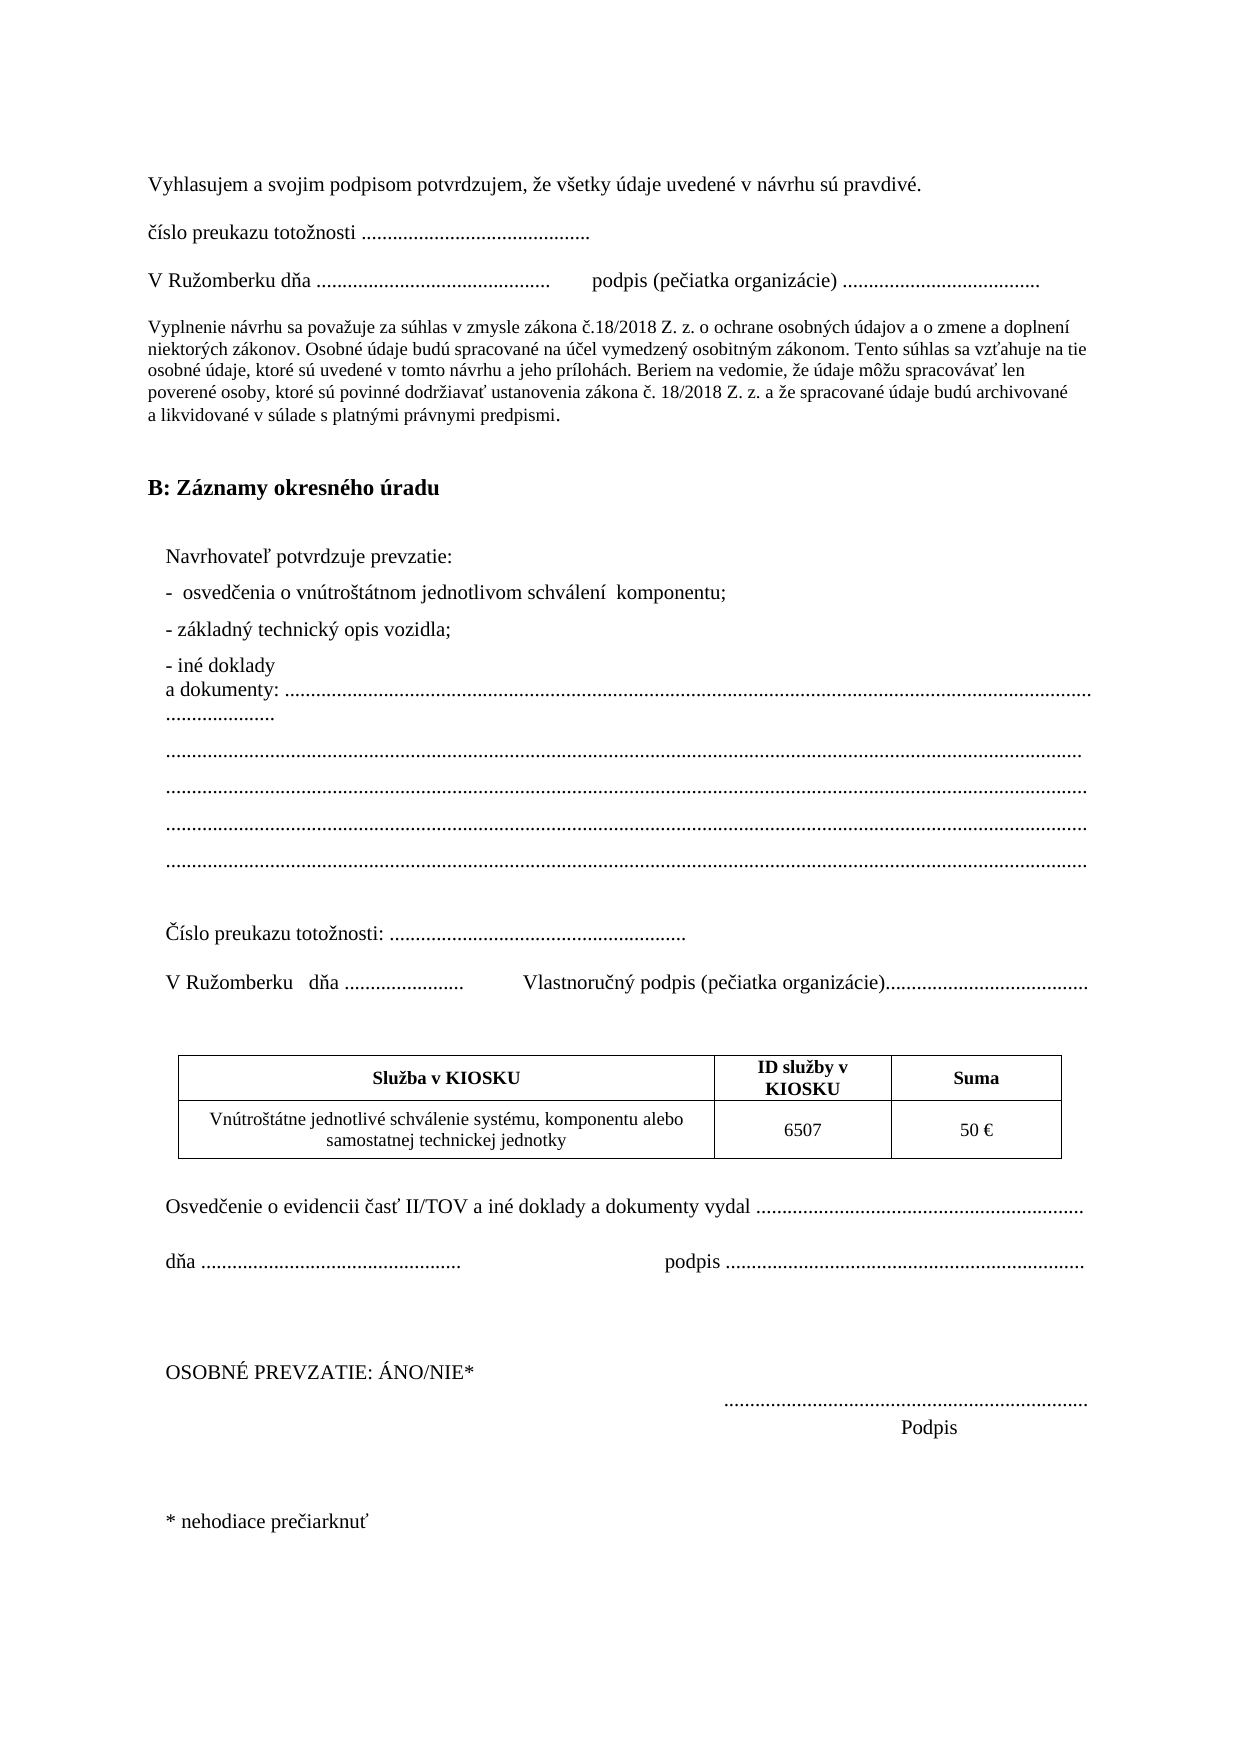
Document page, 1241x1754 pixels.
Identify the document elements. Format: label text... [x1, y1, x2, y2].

text dňa .................................................. podpis ..................................................................... [165, 1249, 1093, 1273]
text Podpis [165, 1415, 1093, 1439]
text - osvedčenia o vnútroštátnom jednotlivom schválení komponentu; [165, 580, 1093, 604]
table_cell Vnútroštátne jednotlivé schválenie systému, komponentu alebo samostatnej technickej jednotky [179, 1101, 714, 1158]
table_cell 6507 [715, 1101, 891, 1158]
table_header Služba v KIOSKU [179, 1056, 714, 1099]
text ................................................................................................................................................................................ [165, 738, 1093, 762]
text V Ružomberku dňa ....................... Vlastnoručný podpis (pečiatka organizácie)....................................... [165, 970, 1093, 994]
table_header Suma [892, 1056, 1061, 1099]
text Navrhovateľ potvrdzuje prevzatie: [165, 543, 1093, 568]
text Osvedčenie o evidencii časť II/TOV a iné doklady a dokumenty vydal ............................................................... [165, 1194, 1093, 1218]
text OSOBNÉ PREVZATIE: ÁNO/NIE* [165, 1360, 1093, 1384]
text číslo preukazu totožnosti ............................................ [148, 220, 1093, 244]
text ...................................................................... [165, 1387, 1093, 1411]
text * nehodiace prečiarknuť [165, 1508, 1093, 1533]
table_header ID služby v KIOSKU [715, 1056, 891, 1099]
text - iné doklady a dokumenty: ................................................................................................................................................................................ [165, 653, 1093, 725]
text ................................................................................................................................................................................. [165, 848, 1093, 872]
text Vyplnenie návrhu sa považuje za súhlas v zmysle zákona č.18/2018 Z. z. o ochrane osobných údajov a o zmene a doplnení niektorých zákonov. Osobné údaje budú spracované na účel vymedzený osobitným zákonom. Tento súhlas sa vzťahuje na tie osobné údaje, ktoré sú uvedené v tomto návrhu a jeho prílohách. Beriem na vedomie, že údaje môžu spracovávať len poverené osoby, ktoré sú povinné dodržiavať ustanovenia zákona č. 18/2018 Z. z. a že spracované údaje budú archivované a likvidované v súlade s platnými právnymi predpismi. [148, 316, 1093, 426]
text V Ružomberku dňa ............................................. podpis (pečiatka organizácie) ...................................... [148, 268, 1093, 292]
text ................................................................................................................................................................................. [165, 774, 1093, 798]
text - základný technický opis vozidla; [165, 617, 1093, 641]
text Číslo preukazu totožnosti: ......................................................... [165, 921, 1093, 945]
text ................................................................................................................................................................................. [165, 811, 1093, 835]
table_cell 50 € [892, 1101, 1061, 1158]
text Vyhlasujem a svojim podpisom potvrdzujem, že všetky údaje uvedené v návrhu sú pravdivé. [148, 172, 1093, 196]
text B: Záznamy okresného úradu [148, 474, 1093, 501]
